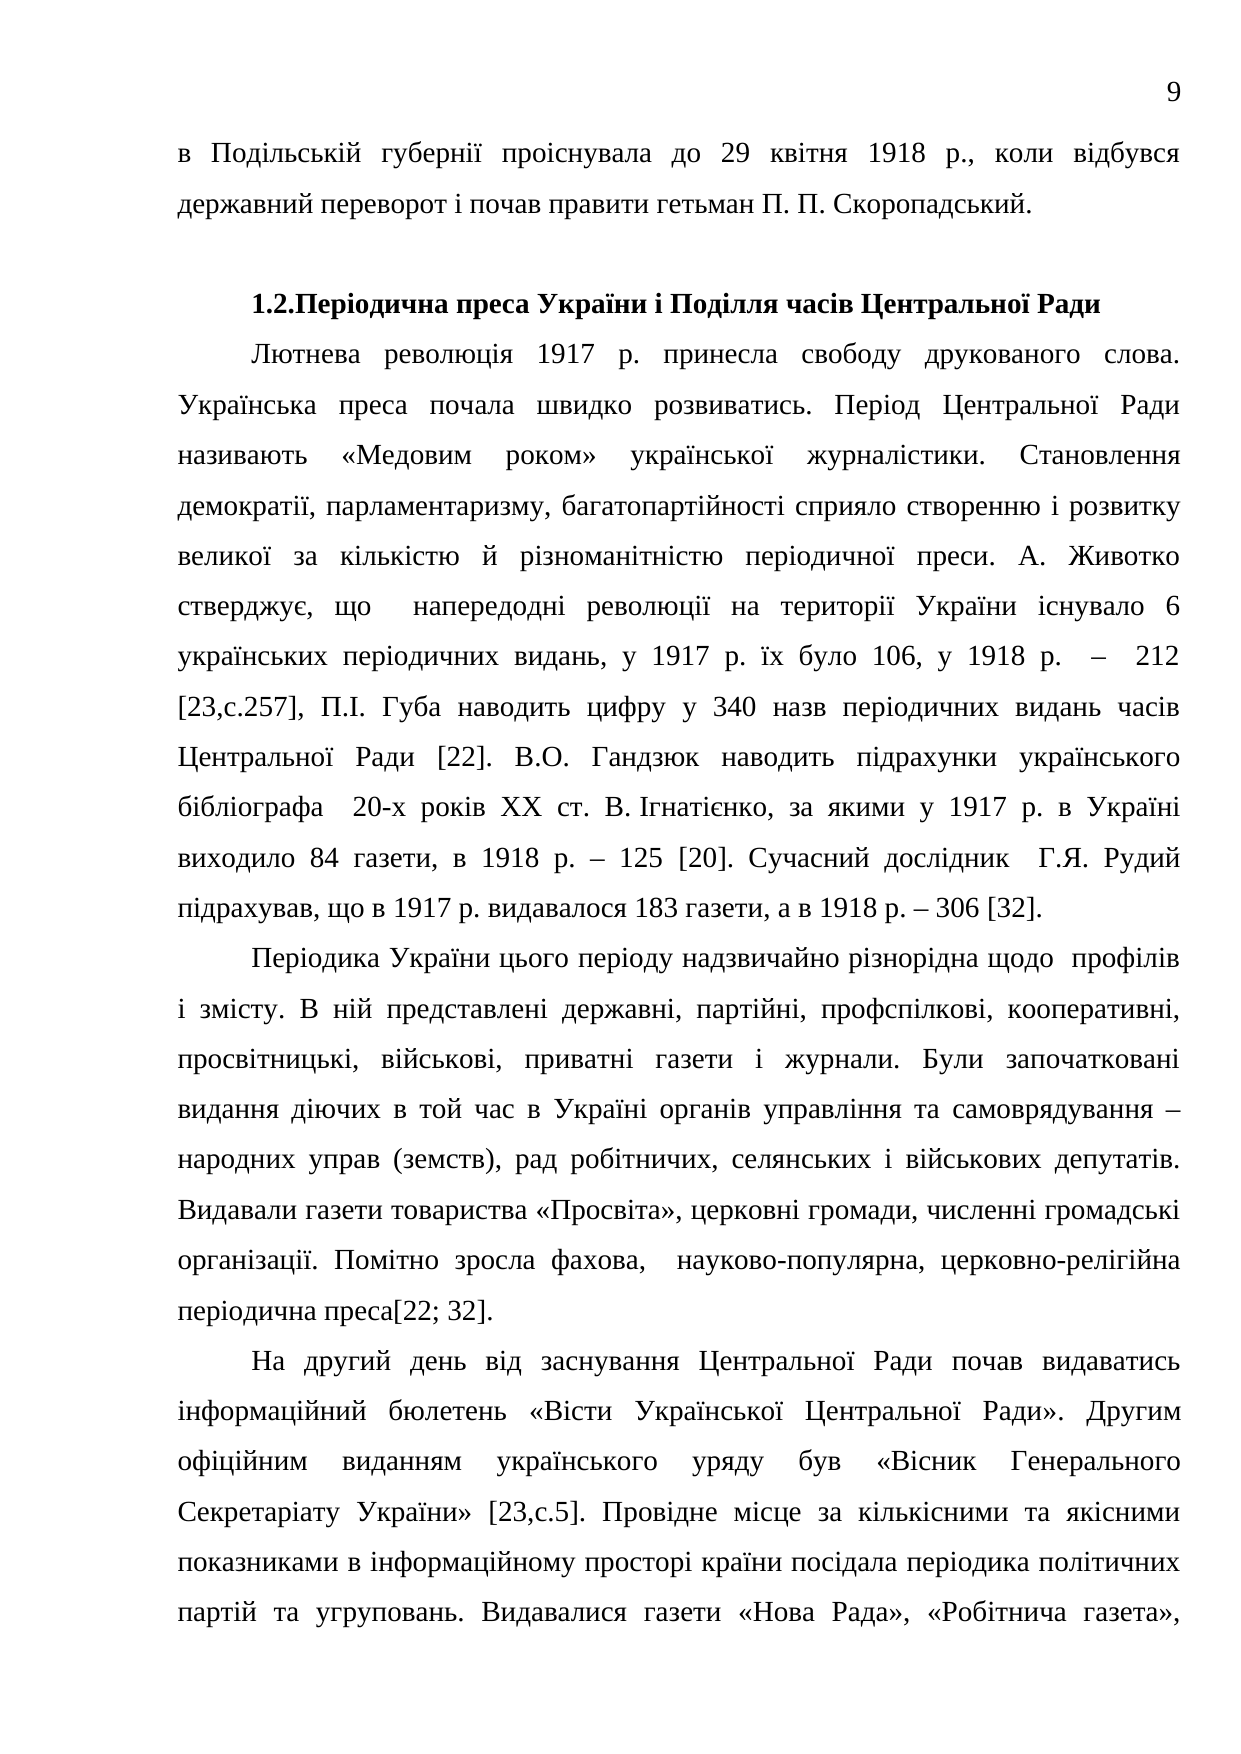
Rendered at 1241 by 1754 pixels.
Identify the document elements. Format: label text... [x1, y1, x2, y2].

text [177, 135, 1181, 219]
text Періодика України цього періоду надзвичайно різнорідна щодо профілів і змісту. В ній представлені державні, партійні, профспілкові, кооперативні, просвітницькі, військові, приватні газети і журнали. Були започатковані видання діючих в той час в Україні органів управління та самоврядування – народних управ (земств), рад робітничих, селянських і військових депутатів. Видавали газети товариства «Просвіта», церковні громади, численні громадські організації. Помітно зросла фахова, науково-популярна, церковно-релігійна періодична преса[22; 32]. [177, 940, 1181, 1326]
text 1.2.Періодична преса України і Поділля часів Центральної Ради [177, 286, 1181, 320]
text Лютнева революція 1917 р. принесла свободу друкованого слова. Українська преса почала швидко розвиватись. Період Центральної Ради називають «Медовим роком» української журналістики. Становлення демократії, парламентаризму, багатопартійності сприяло створенню і розвитку великої за кількістю й різноманітністю періодичної преси. А. Животко стверджує, що напередодні революції на території України існувало 6 українських періодичних видань, у 1917 р. їх було 106, у 1918 р. – 212 [23,с.257], П.І. Губа наводить цифру у 340 назв періодичних видань часів Центральної Ради [22]. В.О. Гандзюк наводить підрахунки українського бібліографа 20-х років ХХ ст. В. Ігнатієнко, за якими у 1917 р. в Україні виходило 84 газети, в 1918 р. – 125 [20]. Сучасний дослідник Г.Я. Рудий підрахував, що в 1917 р. видавалося 183 газети, а в 1918 р. – 306 [32]. [177, 337, 1181, 924]
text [177, 1343, 1181, 1628]
